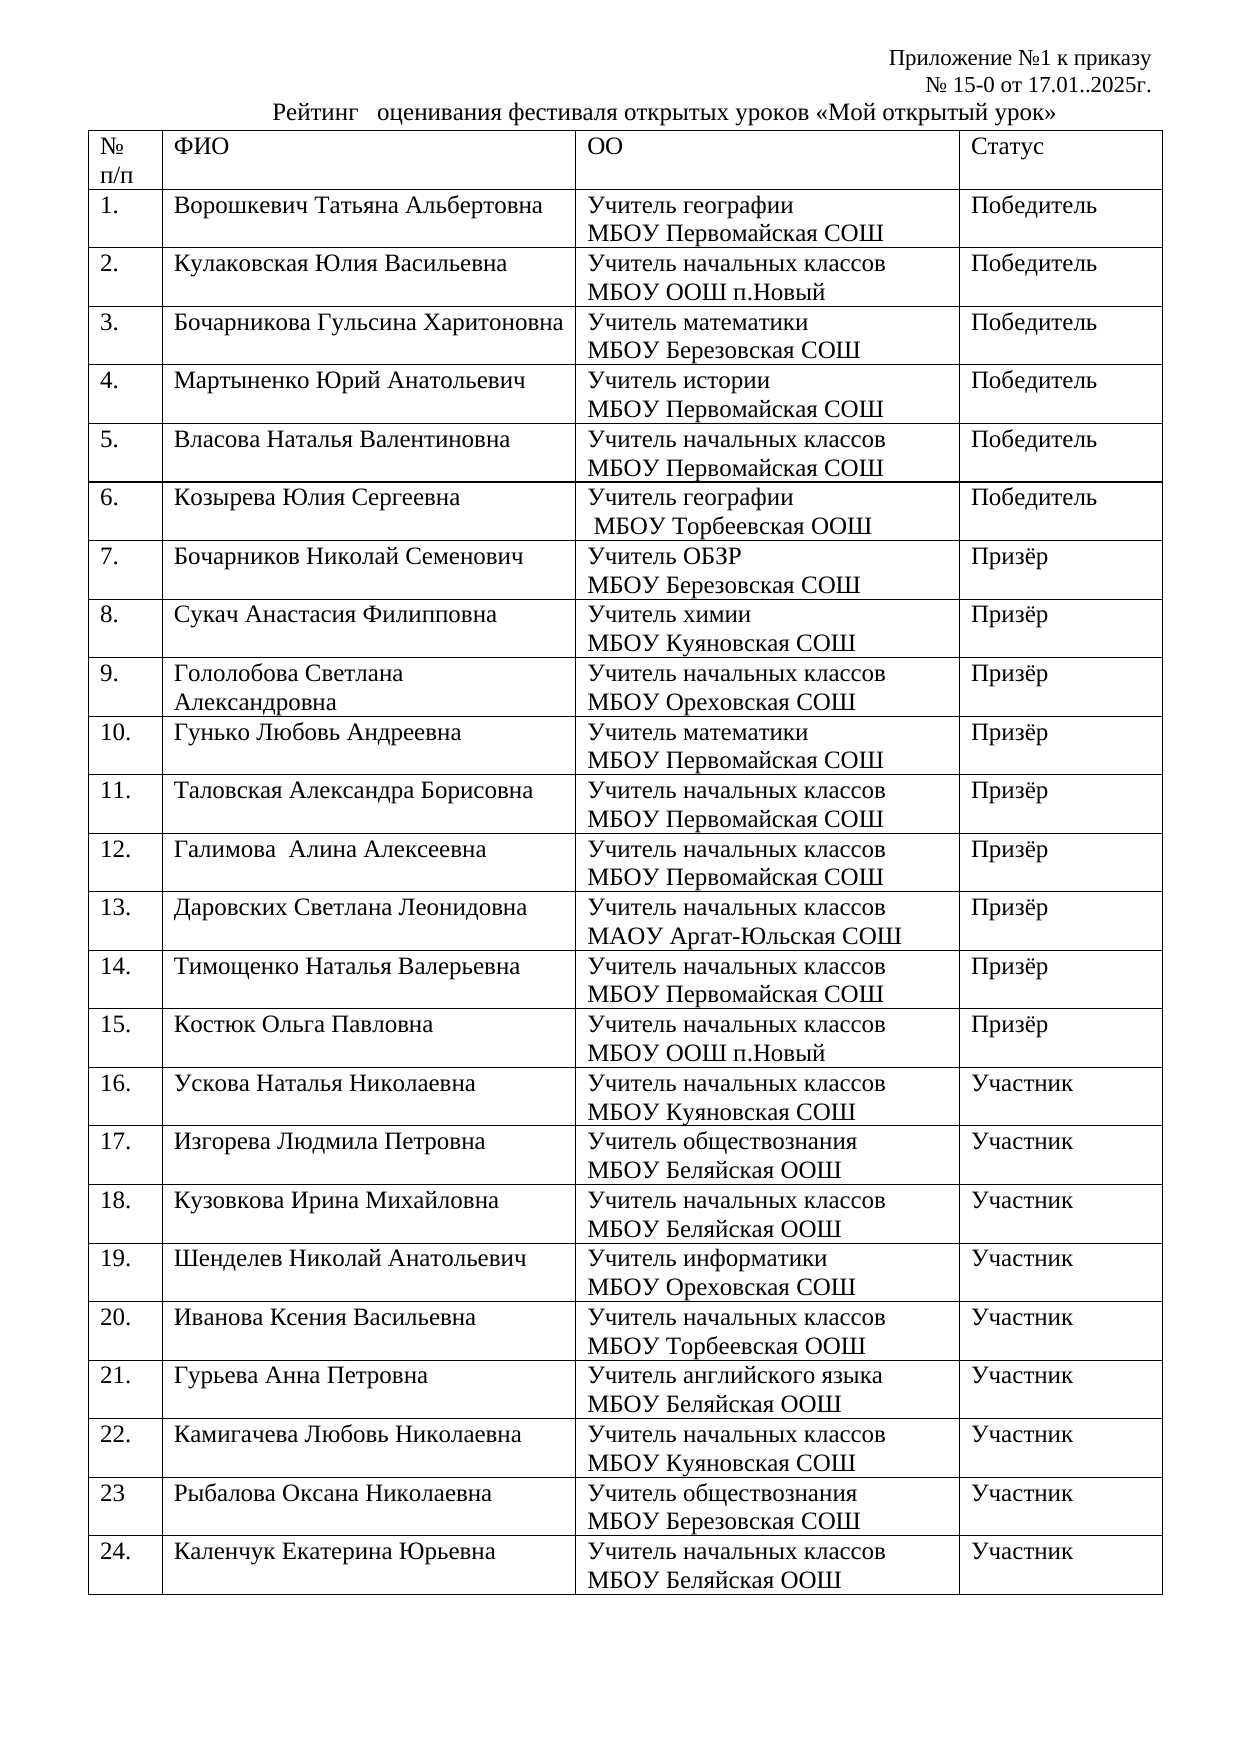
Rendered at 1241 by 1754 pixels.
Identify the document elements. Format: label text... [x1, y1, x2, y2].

table_cell 20. [89, 1302, 162, 1359]
table_cell 22. [89, 1419, 162, 1477]
table_cell Даровских Светлана Леонидовна [163, 892, 575, 950]
table_cell Изгорева Людмила Петровна [163, 1126, 575, 1184]
text Рейтинг оценивания фестиваля открытых уроков «Мой открытый урок» [177, 97, 1152, 126]
table_cell Учитель математики МБОУ Березовская СОШ [576, 307, 959, 364]
table_cell Таловская Александра Борисовна [163, 775, 575, 833]
table_cell Учитель обществознания МБОУ Березовская СОШ [576, 1478, 959, 1535]
table_cell 17. [89, 1126, 162, 1184]
table_cell Учитель начальных классов МБОУ Беляйская ООШ [576, 1536, 959, 1594]
table_cell 23 [89, 1478, 162, 1535]
table_cell Костюк Ольга Павловна [163, 1009, 575, 1067]
table_cell Участник [960, 1185, 1162, 1242]
table_cell 6. [89, 483, 162, 540]
table_cell 2. [89, 248, 162, 306]
table_cell Призёр [960, 600, 1162, 657]
table_header ФИО [163, 131, 575, 189]
table_cell Ускова Наталья Николаевна [163, 1068, 575, 1125]
table_cell Учитель начальных классов МБОУ ООШ п.Новый [576, 248, 959, 306]
table_cell 12. [89, 834, 162, 891]
table_cell 8. [89, 600, 162, 657]
table_cell Власова Наталья Валентиновна [163, 424, 575, 481]
table_cell Участник [960, 1068, 1162, 1125]
table_cell Кузовкова Ирина Михайловна [163, 1185, 575, 1242]
table_cell Учитель математики МБОУ Первомайская СОШ [576, 717, 959, 774]
table_cell Учитель начальных классов МБОУ Куяновская СОШ [576, 1419, 959, 1477]
table_cell 13. [89, 892, 162, 950]
table_cell Участник [960, 1126, 1162, 1184]
table_cell Учитель начальных классов МБОУ Куяновская СОШ [576, 1068, 959, 1125]
table_cell Мартыненко Юрий Анатольевич [163, 365, 575, 423]
table_cell 7. [89, 541, 162, 598]
table_cell 1. [89, 190, 162, 247]
table_cell Учитель обществознания МБОУ Беляйская ООШ [576, 1126, 959, 1184]
table_cell Гололобова Светлана Александровна [163, 658, 575, 716]
table_cell Учитель химии МБОУ Куяновская СОШ [576, 600, 959, 657]
table_cell Каленчук Екатерина Юрьевна [163, 1536, 575, 1594]
table_cell Иванова Ксения Васильевна [163, 1302, 575, 1359]
table_cell Козырева Юлия Сергеевна [163, 483, 575, 540]
table_cell 11. [89, 775, 162, 833]
table_cell Призёр [960, 658, 1162, 716]
table_cell Призёр [960, 834, 1162, 891]
table_cell 14. [89, 951, 162, 1008]
table_cell Учитель начальных классов МБОУ Первомайская СОШ [576, 951, 959, 1008]
table_cell Призёр [960, 541, 1162, 598]
table_cell Сукач Анастасия Филипповна [163, 600, 575, 657]
table_cell Участник [960, 1478, 1162, 1535]
table_cell 5. [89, 424, 162, 481]
table_cell Камигачева Любовь Николаевна [163, 1419, 575, 1477]
table_cell 9. [89, 658, 162, 716]
table_cell Учитель английского языка МБОУ Беляйская ООШ [576, 1361, 959, 1418]
table_cell Тимощенко Наталья Валерьевна [163, 951, 575, 1008]
table_cell Участник [960, 1244, 1162, 1301]
table_cell Рыбалова Оксана Николаевна [163, 1478, 575, 1535]
table_cell Учитель начальных классов МАОУ Аргат-Юльская СОШ [576, 892, 959, 950]
table_cell Призёр [960, 717, 1162, 774]
table_cell Бочарников Николай Семенович [163, 541, 575, 598]
table_cell Победитель [960, 307, 1162, 364]
table_cell Победитель [960, 190, 1162, 247]
table_cell Учитель начальных классов МБОУ Первомайская СОШ [576, 424, 959, 481]
table_cell Победитель [960, 424, 1162, 481]
table_cell Кулаковская Юлия Васильевна [163, 248, 575, 306]
table_cell Учитель истории МБОУ Первомайская СОШ [576, 365, 959, 423]
table_cell Учитель начальных классов МБОУ Первомайская СОШ [576, 834, 959, 891]
table_cell Гунько Любовь Андреевна [163, 717, 575, 774]
table_cell Шенделев Николай Анатольевич [163, 1244, 575, 1301]
table_cell Учитель ОБЗР МБОУ Березовская СОШ [576, 541, 959, 598]
table_cell Учитель географии МБОУ Первомайская СОШ [576, 190, 959, 247]
table_cell Бочарникова Гульсина Харитоновна [163, 307, 575, 364]
table_cell Призёр [960, 775, 1162, 833]
table_cell 19. [89, 1244, 162, 1301]
table_cell Гурьева Анна Петровна [163, 1361, 575, 1418]
table_cell Ворошкевич Татьяна Альбертовна [163, 190, 575, 247]
table_cell Учитель начальных классов МБОУ Беляйская ООШ [576, 1185, 959, 1242]
table_cell Учитель начальных классов МБОУ ООШ п.Новый [576, 1009, 959, 1067]
table_cell 24. [89, 1536, 162, 1594]
table_cell Призёр [960, 951, 1162, 1008]
table_cell Победитель [960, 365, 1162, 423]
table_cell 18. [89, 1185, 162, 1242]
table_cell Участник [960, 1419, 1162, 1477]
table_cell Победитель [960, 483, 1162, 540]
table_header Статус [960, 131, 1162, 189]
table_cell 21. [89, 1361, 162, 1418]
table_cell 3. [89, 307, 162, 364]
table_cell Учитель географии МБОУ Торбеевская ООШ [576, 483, 959, 540]
table_cell Учитель начальных классов МБОУ Ореховская СОШ [576, 658, 959, 716]
table_cell Галимова Алина Алексеевна [163, 834, 575, 891]
table_cell Призёр [960, 892, 1162, 950]
table_cell Участник [960, 1361, 1162, 1418]
table_cell Учитель начальных классов МБОУ Первомайская СОШ [576, 775, 959, 833]
table_cell 16. [89, 1068, 162, 1125]
table_cell Учитель информатики МБОУ Ореховская СОШ [576, 1244, 959, 1301]
table_cell Участник [960, 1302, 1162, 1359]
table_cell Победитель [960, 248, 1162, 306]
table_header ОО [576, 131, 959, 189]
table_cell 4. [89, 365, 162, 423]
table_cell Призёр [960, 1009, 1162, 1067]
table_cell Учитель начальных классов МБОУ Торбеевская ООШ [576, 1302, 959, 1359]
table_cell 10. [89, 717, 162, 774]
text № 15-0 от 17.01..2025г. [177, 71, 1152, 97]
table_header № п/п [89, 131, 162, 189]
table_cell Участник [960, 1536, 1162, 1594]
text Приложение №1 к приказу [177, 44, 1152, 71]
table_cell 15. [89, 1009, 162, 1067]
